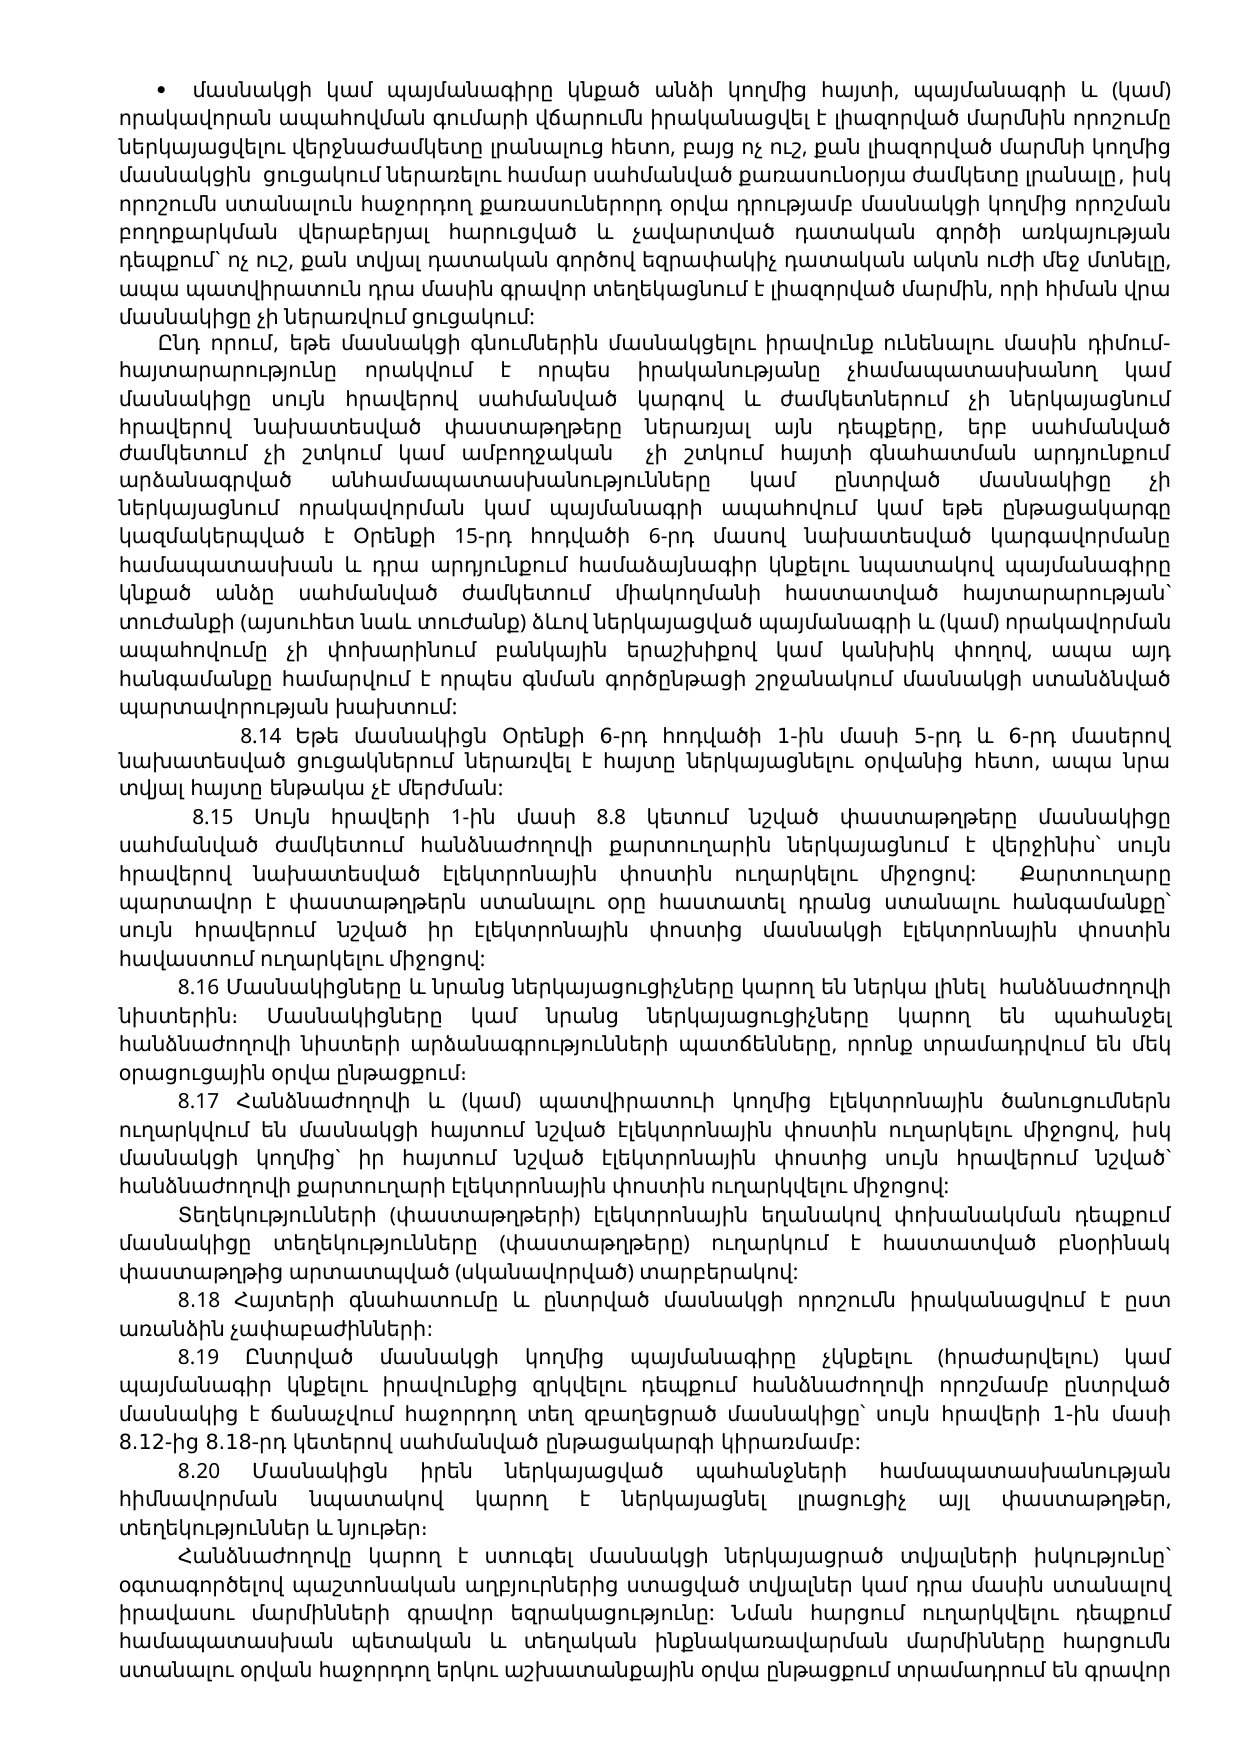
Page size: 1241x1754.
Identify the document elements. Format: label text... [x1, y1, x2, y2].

text Տեղեկությունների (փաստաթղթերի) էլեկտրոնային եղանակով փոխանակման դեպքում մասնակիցը տեղեկությունները (փաստաթղթերը) ուղարկում է հաստատված բնօրինակ փաստաթղթից արտատպված (սկանավորված) տարբերակով: [118, 1200, 1171, 1285]
text 8.16 Մասնակիցները և նրանց ներկայացուցիչները կարող են ներկա լինել հանձնաժողովի նիստերին։ Մասնակիցները կամ նրանց ներկայացուցիչները կարող են պահանջել հանձնաժողովի նիստերի արձանագրությունների պատճենները, որոնք տրամադրվում են մեկ օրացուցային օրվա ընթացքում։ [118, 972, 1171, 1086]
list մասնակցի կամ պայմանագիրը կնքած անձի կողմից հայտի, պայմանագրի և (կամ) որակավորան ապահովման գումարի վճարումն իրականացվել է լիազորված մարմնին որոշումը ներկայացվելու վերջնաժամկետը լրանալուց հետո, բայց ոչ ուշ, քան լիազորված մարմնի կողմից մասնակցին ցուցակում ներառելու համար սահմանված քառասունօրյա ժամկետը լրանալը, իսկ որոշումն ստանալուն հաջորդող քառասուներորդ օրվա դրությամբ մասնակցի կողմից որոշման բողոքարկման վերաբերյալ հարուցված և չավարտված դատական գործի առկայության դեպքում` ոչ ուշ, քան տվյալ դատական գործով եզրափակիչ դատական ակտն ուժի մեջ մտնելը, ապա պատվիրատուն դրա մասին գրավոր տեղեկացնում է լիազորված մարմին, որի հիման վրա մասնակիցը չի ներառվում ցուցակում: [118, 75, 1171, 331]
text Ընդ որում, եթե մասնակցի գնումներին մասնակցելու իրավունք ունենալու մասին դիմում-հայտարարությունը որակվում է որպես իրականությանը չհամապատասխանող կամ մասնակիցը սույն հրավերով սահմանված կարգով և ժամկետներում չի ներկայացնում հրավերով նախատեսված փաստաթղթերը ներառյալ այն դեպքերը, երբ սահմանված ժամկետում չի շտկում կամ ամբողջական չի շտկում հայտի գնահատման արդյունքում արձանագրված անհամապատասխանությունները կամ ընտրված մասնակիցը չի ներկայացնում որակավորման կամ պայմանագրի ապահովում կամ եթե ընթացակարգը կազմակերպված է Օրենքի 15-րդ հոդվածի 6-րդ մասով նախատեսված կարգավորմանը համապատասխան և դրա արդյունքում համաձայնագիր կնքելու նպատակով պայմանագիրը կնքած անձը սահմանված ժամկետում միակողմանի հաստատված հայտարարության` տուժանքի (այսուհետ նաև տուժանք) ձևով ներկայացված պայմանագրի և (կամ) որակավորման ապահովումը չի փոխարինում բանկային երաշխիքով կամ կանխիկ փողով, ապա այդ հանգամանքը համարվում է որպես գնման գործընթացի շրջանակում մասնակցի ստանձնված պարտավորության խախտում: [118, 331, 1171, 721]
text 8.18 Հայտերի գնահատումը և ընտրված մասնակցի որոշումն իրականացվում է ըստ առանձին չափաբաժինների: [118, 1285, 1171, 1342]
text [118, 1541, 1171, 1683]
text 8.19 Ընտրված մասնակցի կողմից պայմանագիրը չկնքելու (հրաժարվելու) կամ պայմանագիր կնքելու իրավունքից զրկվելու դեպքում հանձնաժողովի որոշմամբ ընտրված մասնակից է ճանաչվում հաջորդող տեղ զբաղեցրած մասնակիցը՝ սույն հրավերի 1-ին մասի 8.12-ից 8.18-րդ կետերով սահմանված ընթացակարգի կիրառմամբ: [118, 1342, 1171, 1456]
text 8.15 Սույն հրավերի 1-ին մասի 8.8 կետում նշված փաստաթղթերը մասնակիցը սահմանված ժամկետում հանձնաժողովի քարտուղարին ներկայացնում է վերջինիս՝ սույն հրավերով նախատեսված էլեկտրոնային փոստին ուղարկելու միջոցով: Քարտուղարը պարտավոր է փաստաթղթերն ստանալու օրը հաստատել դրանց ստանալու հանգամանքը՝ սույն հրավերում նշված իր էլեկտրոնային փոստից մասնակցի էլեկտրոնային փոստին հավաստում ուղարկելու միջոցով: [118, 802, 1171, 972]
text 8.20 Մասնակիցն իրեն ներկայացված պահանջների համապատասխանության հիմնավորման նպատակով կարող է ներկայացնել լրացուցիչ այլ փաստաթղթեր, տեղեկություններ և նյութեր։ [118, 1456, 1171, 1541]
text 8.14 Եթե մասնակիցն Օրենքի 6-րդ հոդվածի 1-ին մասի 5-րդ և 6-րդ մասերով նախատեսված ցուցակներում ներառվել է հայտը ներկայացնելու օրվանից հետո, ապա նրա տվյալ հայտը ենթակա չէ մերժման: [118, 721, 1171, 802]
text 8.17 Հանձնաժողովի և (կամ) պատվիրատուի կողմից էլեկտրոնային ծանուցումներն ուղարկվում են մասնակցի հայտում նշված էլեկտրոնային փոստին ուղարկելու միջոցով, իսկ մասնակցի կողմից` իր հայտում նշված էլեկտրոնային փոստից սույն հրավերում նշված` հանձնաժողովի քարտուղարի էլեկտրոնային փոստին ուղարկվելու միջոցով: [118, 1086, 1171, 1200]
